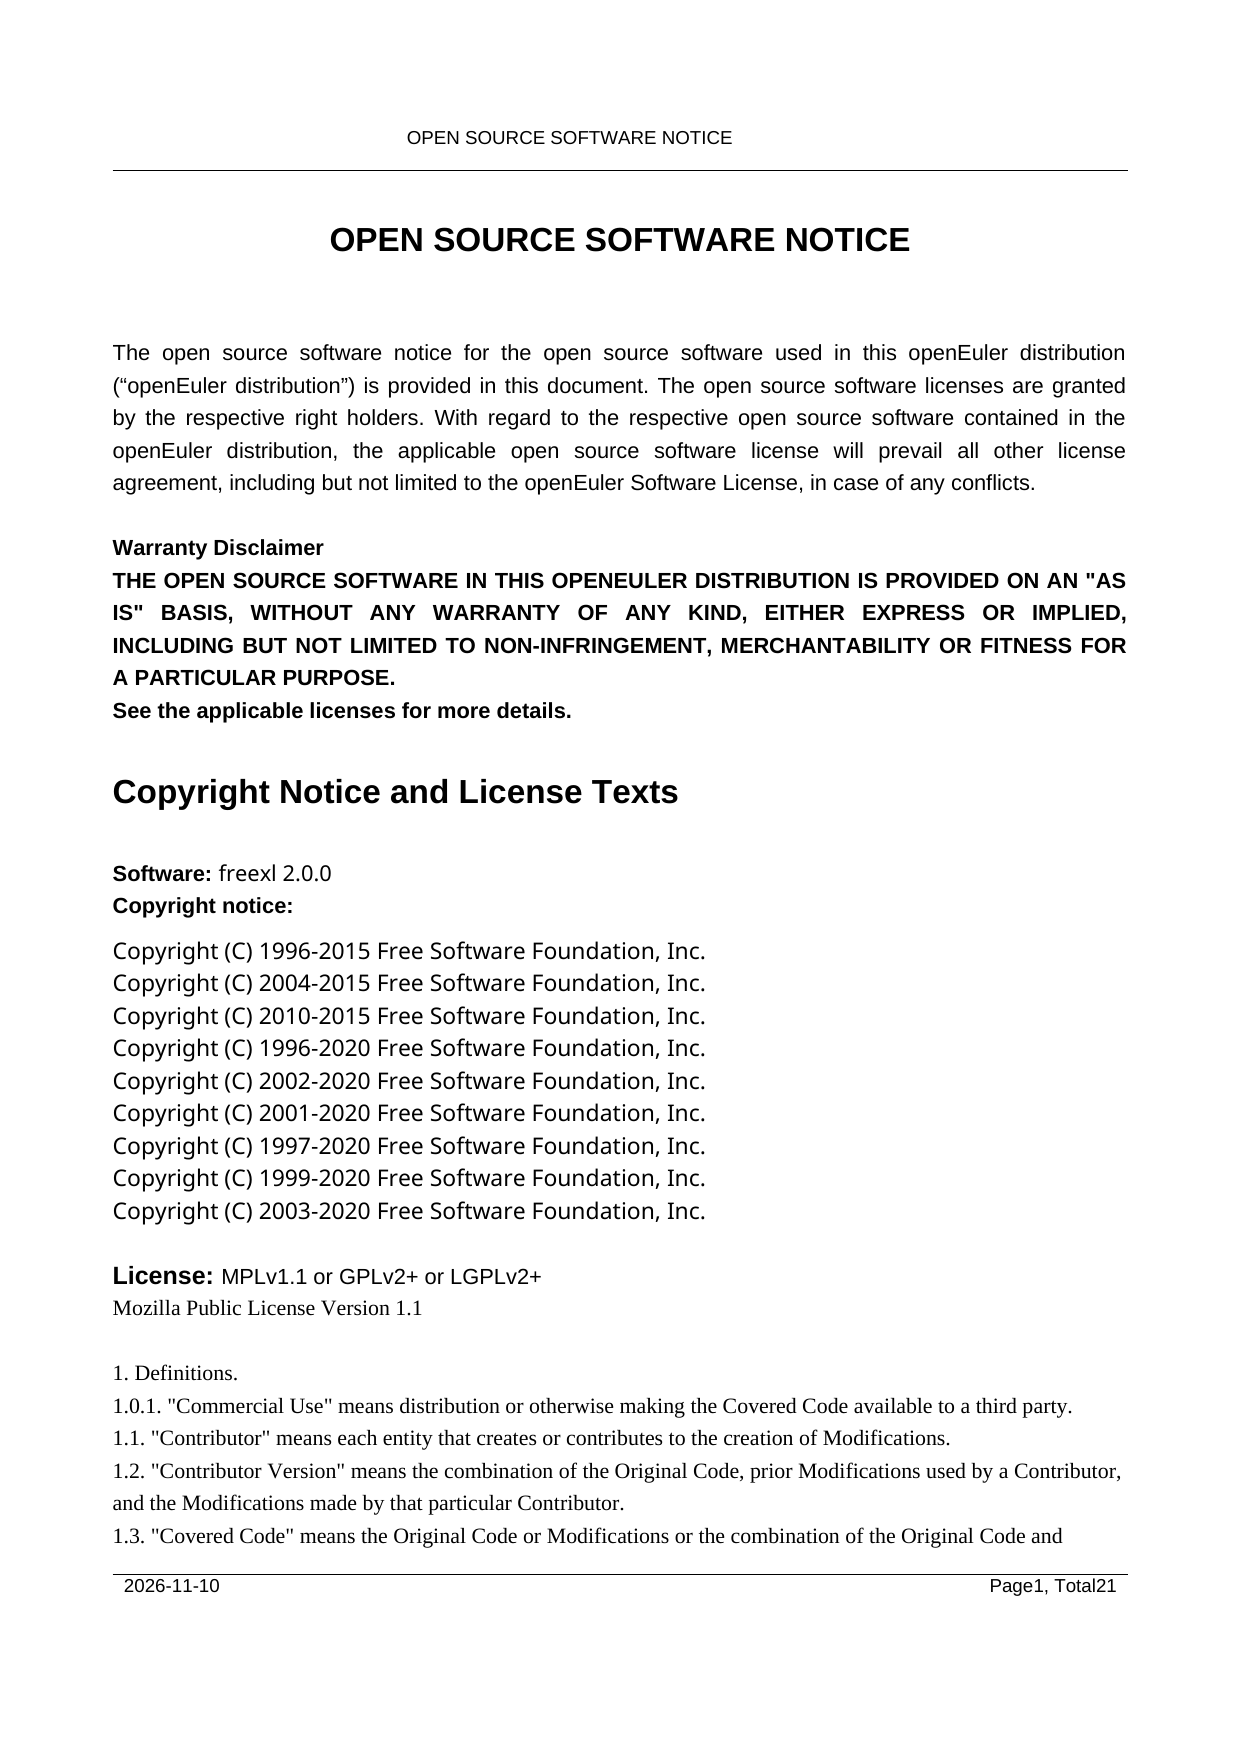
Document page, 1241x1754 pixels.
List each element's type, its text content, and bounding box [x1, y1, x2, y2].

text Copyright (C) 1996-2015 Free Software Foundation, Inc. [112, 934, 1128, 966]
text Copyright (C) 1997-2020 Free Software Foundation, Inc. [112, 1129, 1128, 1161]
text THE OPEN SOURCE SOFTWARE IN THIS OPENEULER DISTRIBUTION IS PROVIDED ON AN "AS IS" BASIS, WITHOUT ANY WARRANTY OF ANY KIND, EITHER EXPRESS OR IMPLIED, INCLUDING BUT NOT LIMITED TO NON-INFRINGEMENT, MERCHANTABILITY OR FITNESS FOR A PARTICULAR PURPOSE. See the applicable licenses for more details. [112, 564, 1128, 726]
text The open source software notice for the open source software used in this openEuler distribution (“openEuler distribution”) is provided in this document. The open source software licenses are granted by the respective right holders. With regard to the respective open source software contained in the openEuler distribution, the applicable open source software license will prevail all other license agreement, including but not limited to the openEuler Software License, in case of any conflicts. [112, 336, 1128, 499]
text OPEN SOURCE SOFTWARE NOTICE [112, 206, 1128, 271]
text Copyright notice: [112, 889, 1128, 921]
title Software: freexl 2.0.0 [112, 856, 1128, 889]
text Copyright Notice and License Texts [112, 759, 1128, 824]
text Copyright (C) 2010-2015 Free Software Foundation, Inc. [112, 999, 1128, 1031]
text Copyright (C) 2002-2020 Free Software Foundation, Inc. [112, 1064, 1128, 1096]
text Copyright (C) 2004-2015 Free Software Foundation, Inc. [112, 966, 1128, 999]
text Copyright (C) 2003-2020 Free Software Foundation, Inc. [112, 1194, 1128, 1226]
text Copyright (C) 1999-2020 Free Software Foundation, Inc. [112, 1161, 1128, 1194]
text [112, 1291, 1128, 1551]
text Warranty Disclaimer [112, 531, 1128, 564]
text Copyright (C) 1996-2020 Free Software Foundation, Inc. [112, 1031, 1128, 1064]
text Copyright (C) 2001-2020 Free Software Foundation, Inc. [112, 1096, 1128, 1129]
text License: MPLv1.1 or GPLv2+ or LGPLv2+ [112, 1259, 1128, 1291]
